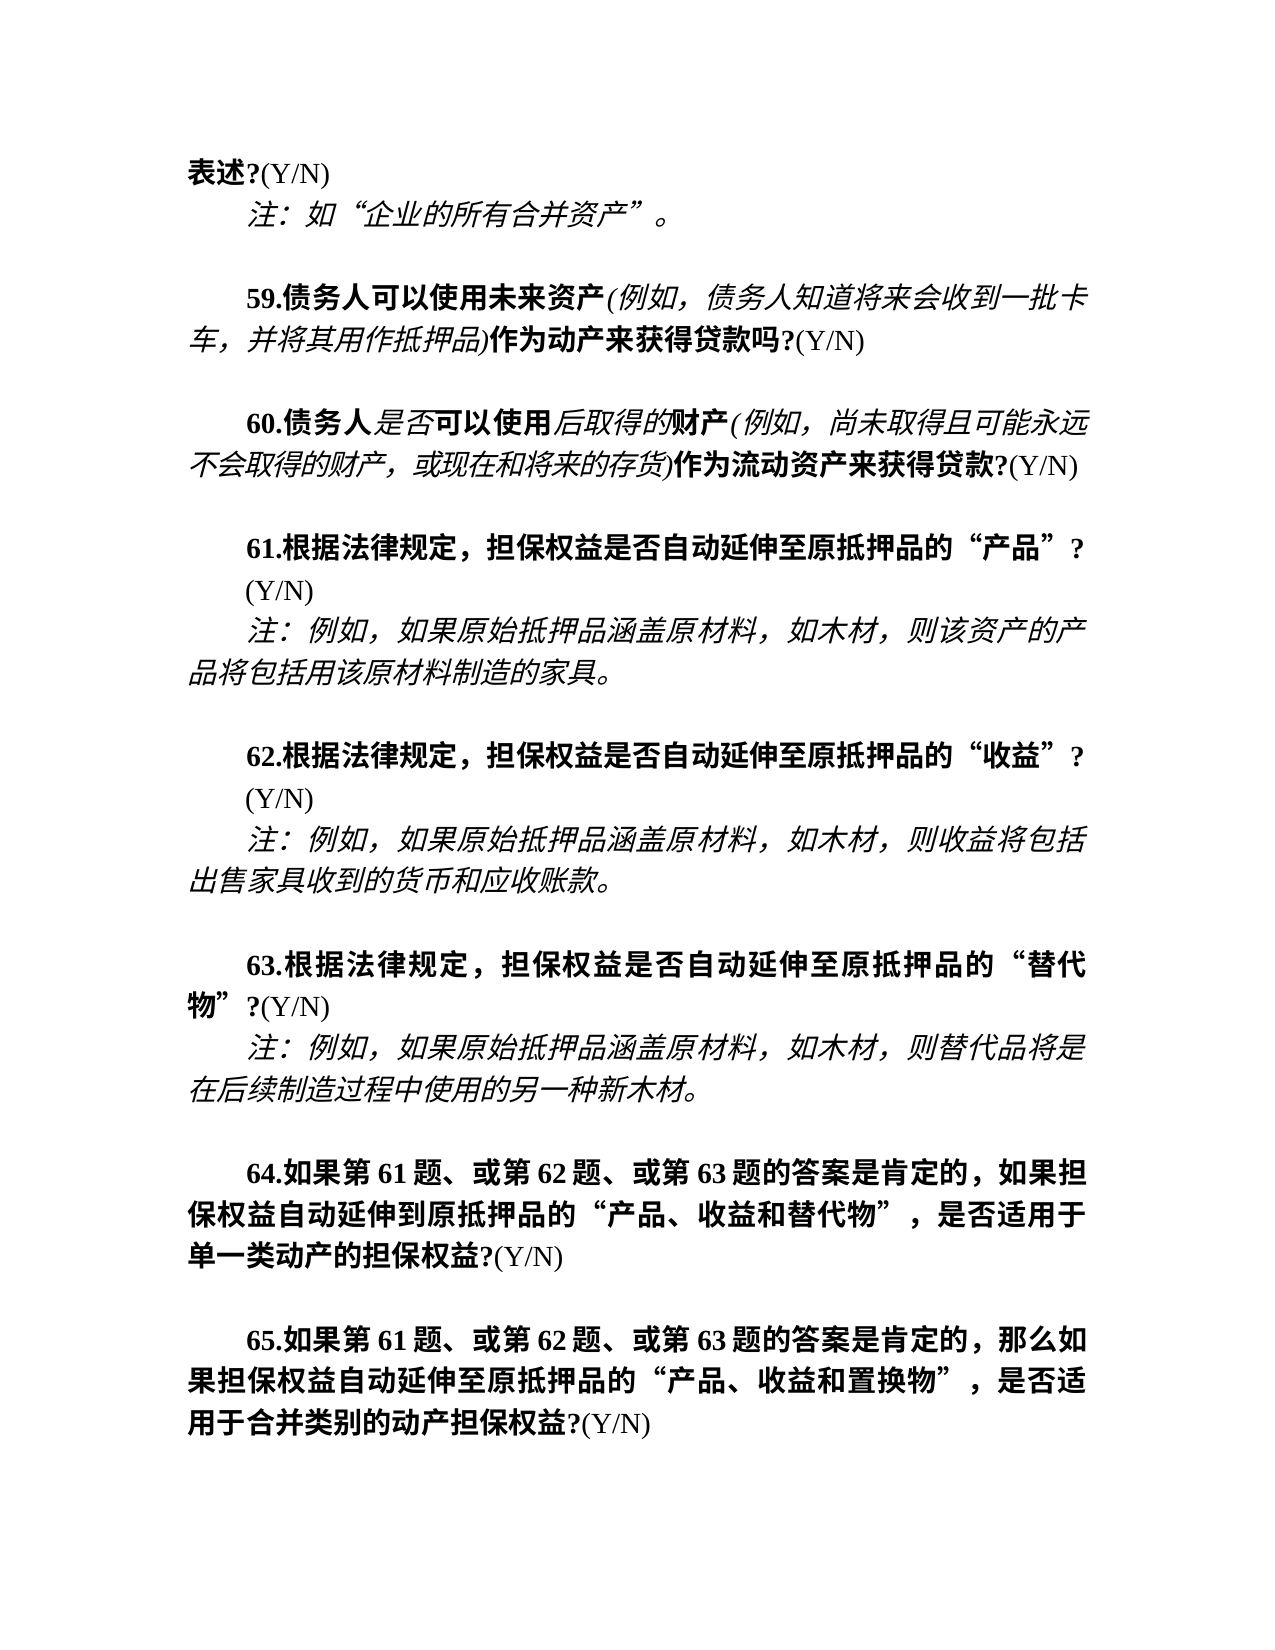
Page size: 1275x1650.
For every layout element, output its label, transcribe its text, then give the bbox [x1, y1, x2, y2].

text (Y/N) [187, 567, 1087, 608]
text 注：例如，如果原始抵押品涵盖原材料，如木材，则替代品将是在后续制造过程中使用的另一种新木材。 [187, 1025, 1087, 1108]
text (Y/N) [187, 775, 1087, 817]
list 63.根据法律规定，担保权益是否自动延伸至原抵押品的“替代物”?(Y/N) [187, 942, 1087, 1025]
text 注：如“企业的所有合并资产”。 [187, 192, 1087, 233]
list 64.如果第61题、或第62题、或第63题的答案是肯定的，如果担保权益自动延伸到原抵押品的“产品、收益和替代物”，是否适用于单一类动产的担保权益?(Y/N) [187, 1150, 1087, 1275]
list 62.根据法律规定，担保权益是否自动延伸至原抵押品的“收益”? [187, 733, 1087, 775]
list 65.如果第61题、或第62题、或第63题的答案是肯定的，那么如果担保权益自动延伸至原抵押品的“产品、收益和置换物”，是否适用于合并类别的动产担保权益?(Y/N) [187, 1317, 1087, 1442]
list 60.债务人是否可以使用后取得的财产(例如，尚未取得且可能永远不会取得的财产，或现在和将来的存货)作为流动资产来获得贷款?(Y/N) [187, 400, 1087, 483]
text 注：例如，如果原始抵押品涵盖原材料，如木材，则收益将包括出售家具收到的货币和应收账款。 [187, 817, 1087, 900]
list 59.债务人可以使用未来资产(例如，债务人知道将来会收到一批卡车，并将其用作抵押品)作为动产来获得贷款吗?(Y/N) [187, 275, 1087, 358]
list 61.根据法律规定，担保权益是否自动延伸至原抵押品的“产品”? [187, 525, 1087, 567]
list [187, 150, 1087, 192]
text 注：例如，如果原始抵押品涵盖原材料，如木材，则该资产的产品将包括用该原材料制造的家具。 [187, 608, 1087, 692]
